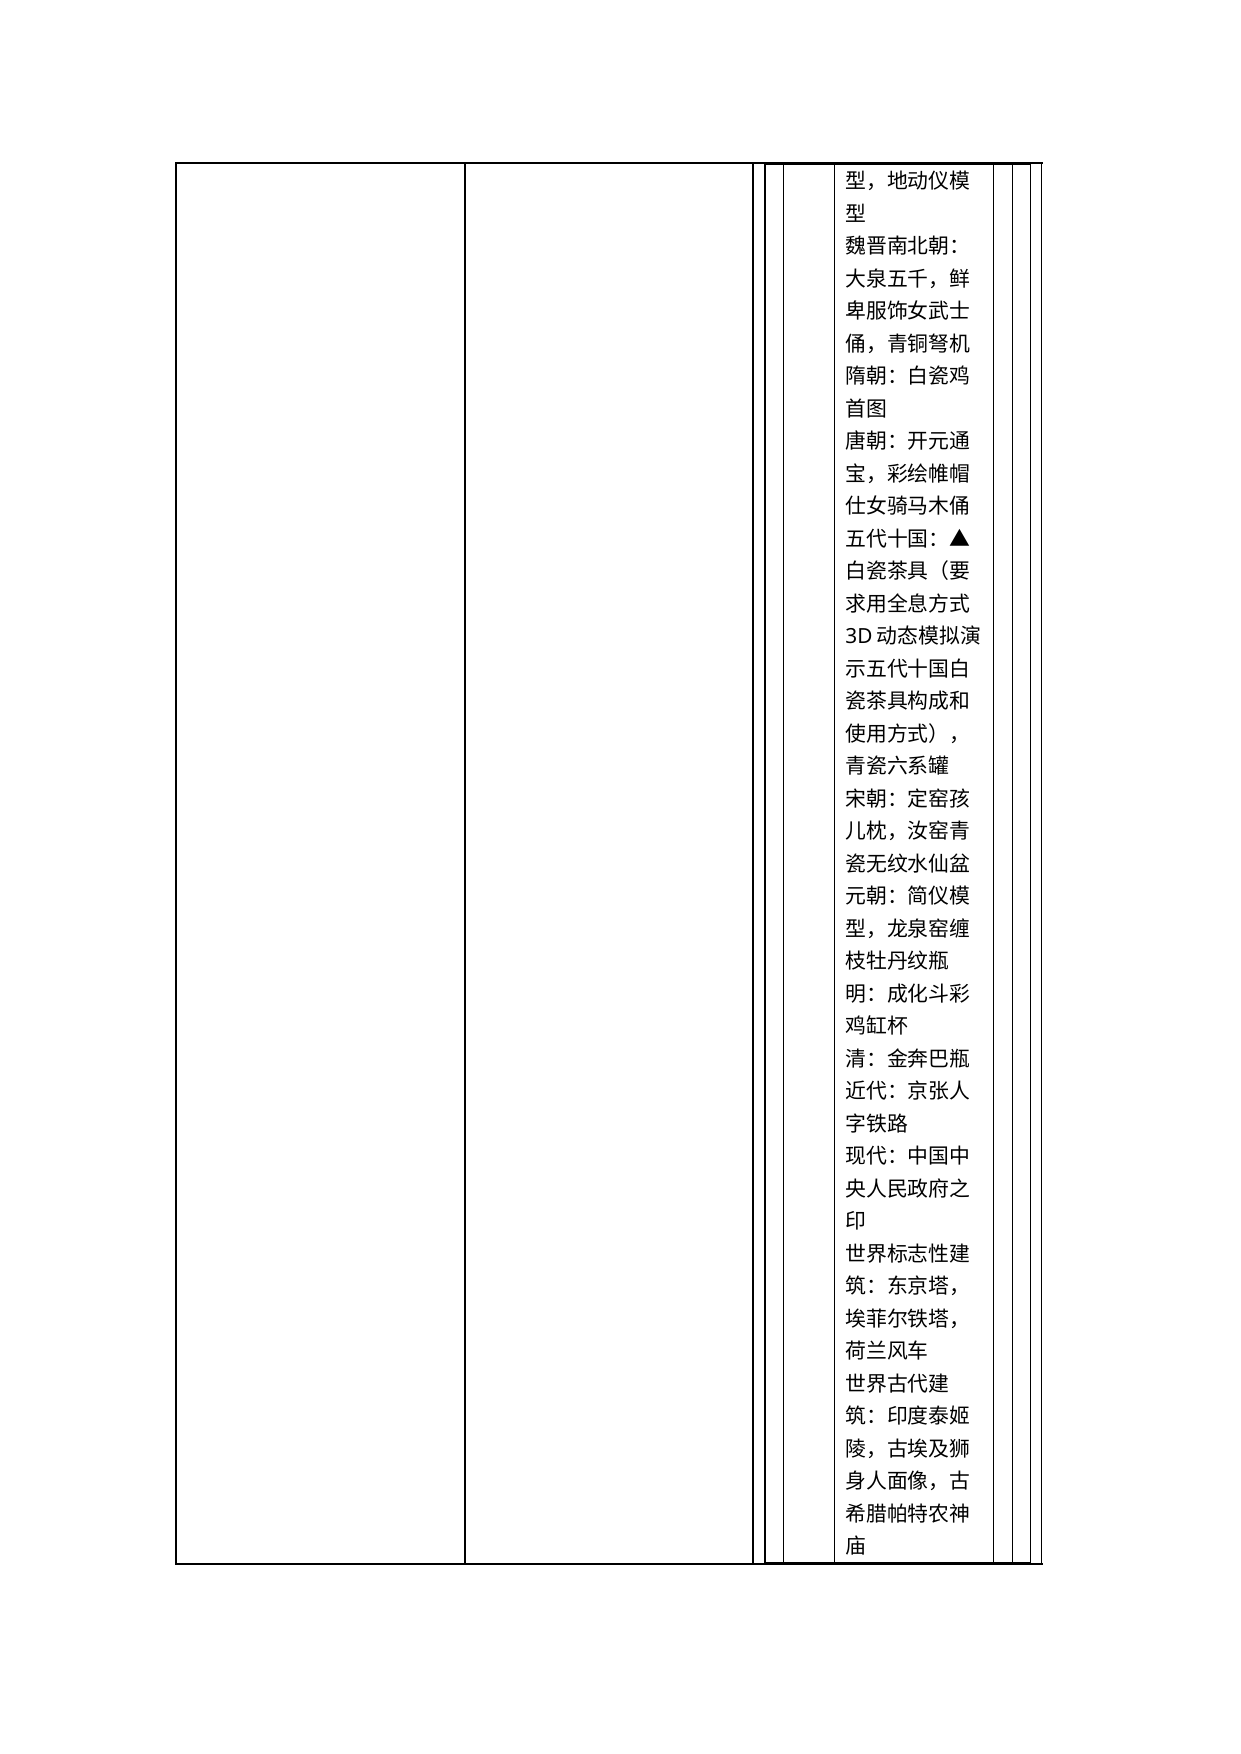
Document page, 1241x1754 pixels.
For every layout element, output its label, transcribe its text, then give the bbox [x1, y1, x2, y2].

table_cell [1013, 165, 1030, 1562]
table_cell [466, 164, 752, 1563]
table_cell [754, 164, 764, 1563]
table_cell [835, 165, 993, 1562]
table_cell [766, 165, 783, 1562]
table_cell [994, 165, 1012, 1562]
table_cell [1031, 164, 1041, 1563]
table_cell 1 [177, 164, 464, 1563]
table_cell [784, 165, 834, 1562]
